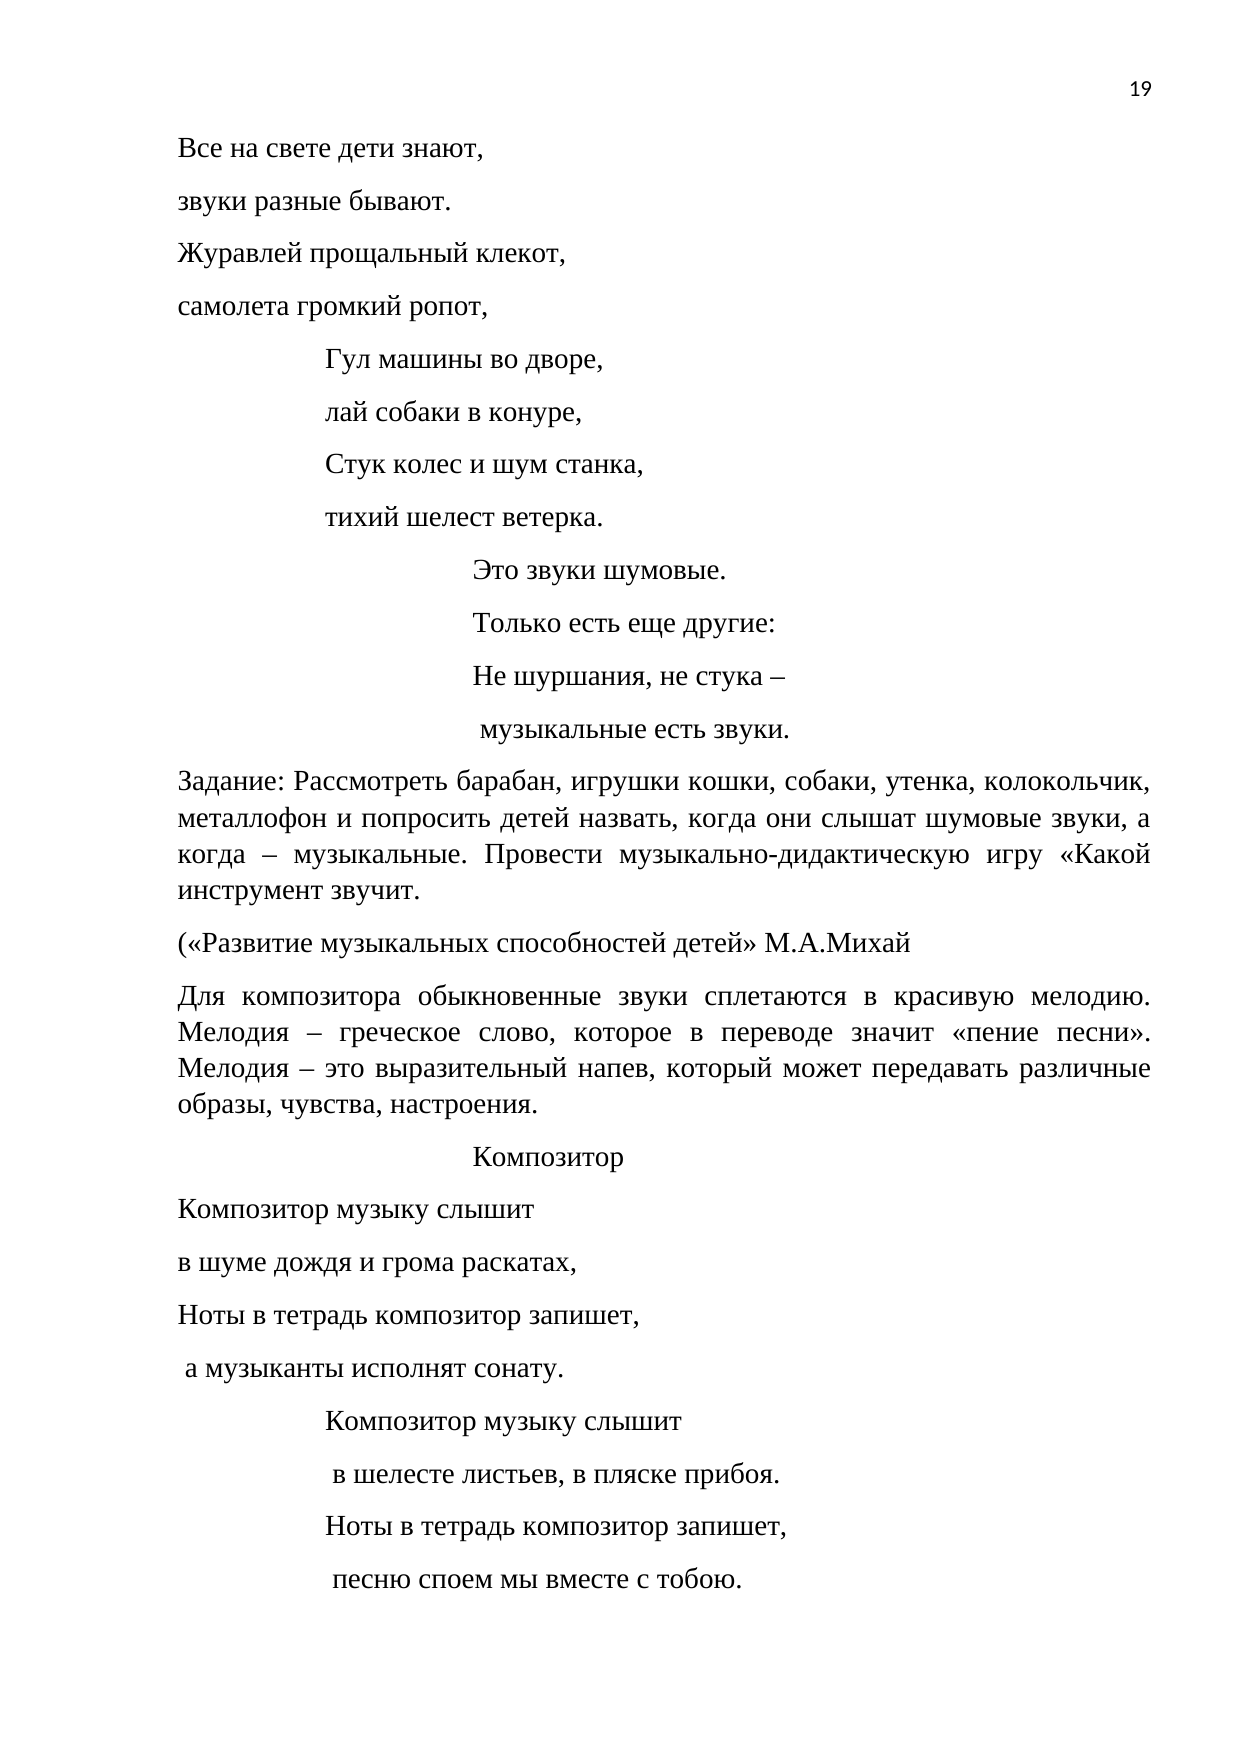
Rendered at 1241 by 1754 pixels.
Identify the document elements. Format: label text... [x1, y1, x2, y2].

text Только есть еще другие: [398, 605, 1152, 639]
text Журавлей прощальный клекот, [177, 235, 1152, 269]
text Ноты в тетрадь композитор запишет, [251, 1508, 1152, 1542]
text Гул машины во дворе, [251, 341, 1152, 374]
text Не шуршания, не стука – [398, 658, 1152, 691]
text лай собаки в конуре, [251, 394, 1152, 427]
text в шуме дождя и грома раскатах, [177, 1244, 1152, 1278]
text Стук колес и шум станка, [251, 447, 1152, 480]
text Задание: Рассмотреть барабан, игрушки кошки, собаки, утенка, колокольчик, металлофон и попросить детей назвать, когда они слышат шумовые звуки, а когда – музыкальные. Провести музыкально-дидактическую игру «Какой инструмент звучит. [177, 763, 1152, 906]
text музыкальные есть звуки. [398, 711, 1152, 744]
text Это звуки шумовые. [398, 552, 1152, 586]
text тихий шелест ветерка. [251, 499, 1152, 533]
text а музыканты исполнят сонату. [177, 1350, 1152, 1384]
text песню споем мы вместе с тобою. [251, 1561, 1152, 1595]
text Все на свете дети знают, [177, 130, 1152, 163]
text в шелесте листьев, в пляске прибоя. [251, 1456, 1152, 1489]
text («Развитие музыкальных способностей детей» М.А.Михай [177, 925, 1152, 958]
text Для композитора обыкновенные звуки сплетаются в красивую мелодию. Мелодия – греческое слово, которое в переводе значит «пение песни». Мелодия – это выразительный напев, который может передавать различные образы, чувства, настроения. [177, 978, 1152, 1119]
text Композитор [177, 1139, 1152, 1172]
text Композитор музыку слышит [177, 1192, 1152, 1225]
text самолета громкий ропот, [177, 288, 1152, 322]
text Композитор музыку слышит [251, 1403, 1152, 1436]
text звуки разные бывают. [177, 183, 1152, 216]
text Ноты в тетрадь композитор запишет, [177, 1297, 1152, 1331]
